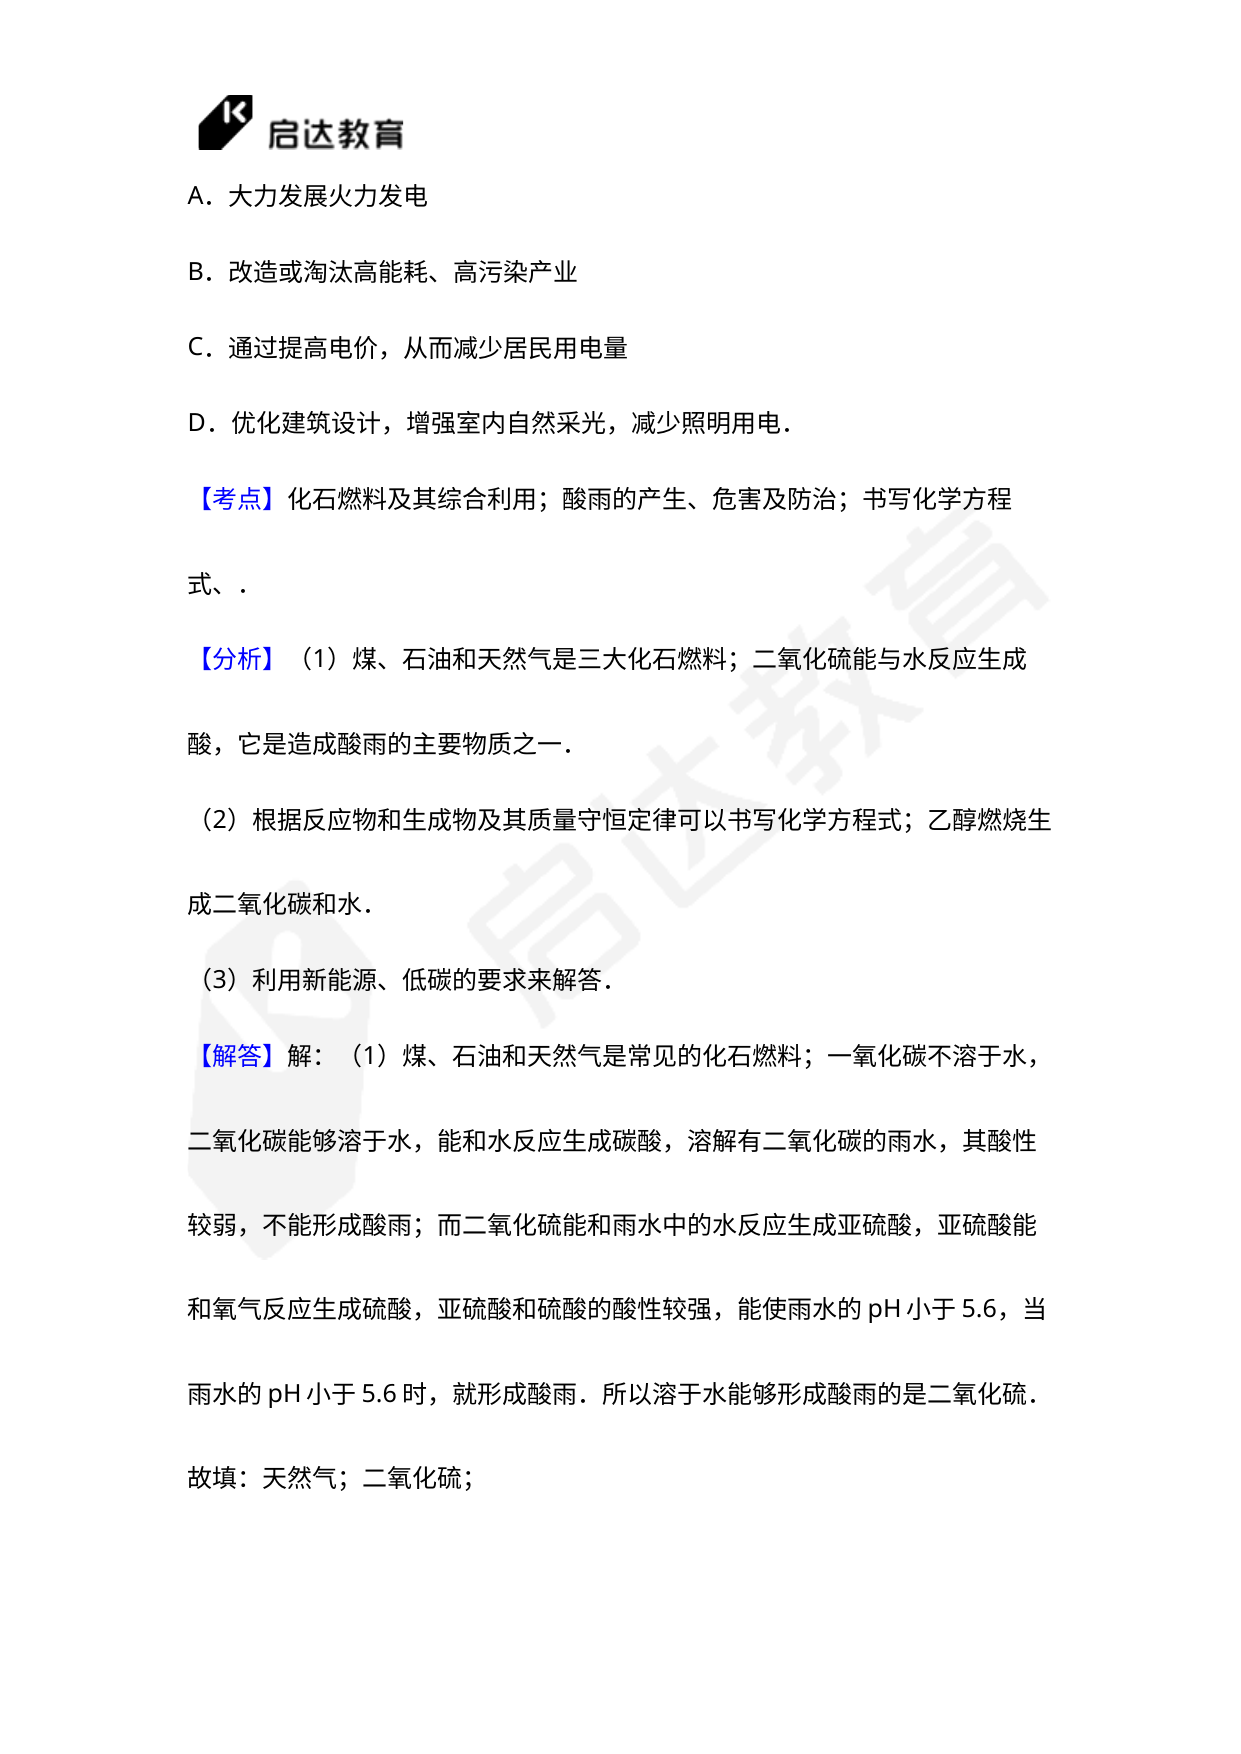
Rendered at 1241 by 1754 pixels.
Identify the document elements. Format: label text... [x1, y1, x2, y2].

text 【解答】解：（1）煤、石油和天然气是常见的化石燃料；一氧化碳不溶于水，二氧化碳能够溶于水，能和水反应生成碳酸，溶解有二氧化碳的雨水，其酸性较弱，不能形成酸雨；而二氧化硫能和雨水中的水反应生成亚硫酸，亚硫酸能和氧气反应生成硫酸，亚硫酸和硫酸的酸性较强，能使雨水的pH小于5.6，当雨水的pH小于5.6时，就形成酸雨．所以溶于水能够形成酸雨的是二氧化硫．故填：天然气；二氧化硫； [187, 1022, 1053, 1509]
text B．改造或淘汰高能耗、高污染产业 [187, 238, 1053, 303]
text （2）根据反应物和生成物及其质量守恒定律可以书写化学方程式；乙醇燃烧生成二氧化碳和水． [187, 786, 1053, 935]
text A．大力发展火力发电 [187, 162, 1053, 227]
text 【分析】（1）煤、石油和天然气是三大化石燃料；二氧化硫能与水反应生成酸，它是造成酸雨的主要物质之一． [187, 626, 1053, 775]
text 【考点】化石燃料及其综合利用；酸雨的产生、危害及防治；书写化学方程式、． [187, 465, 1053, 615]
text D．优化建筑设计，增强室内自然采光，减少照明用电． [187, 389, 1053, 454]
text （3）利用新能源、低碳的要求来解答． [187, 946, 1053, 1011]
picture [198, 95, 404, 150]
text C．通过提高电价，从而减少居民用电量 [187, 314, 1053, 379]
